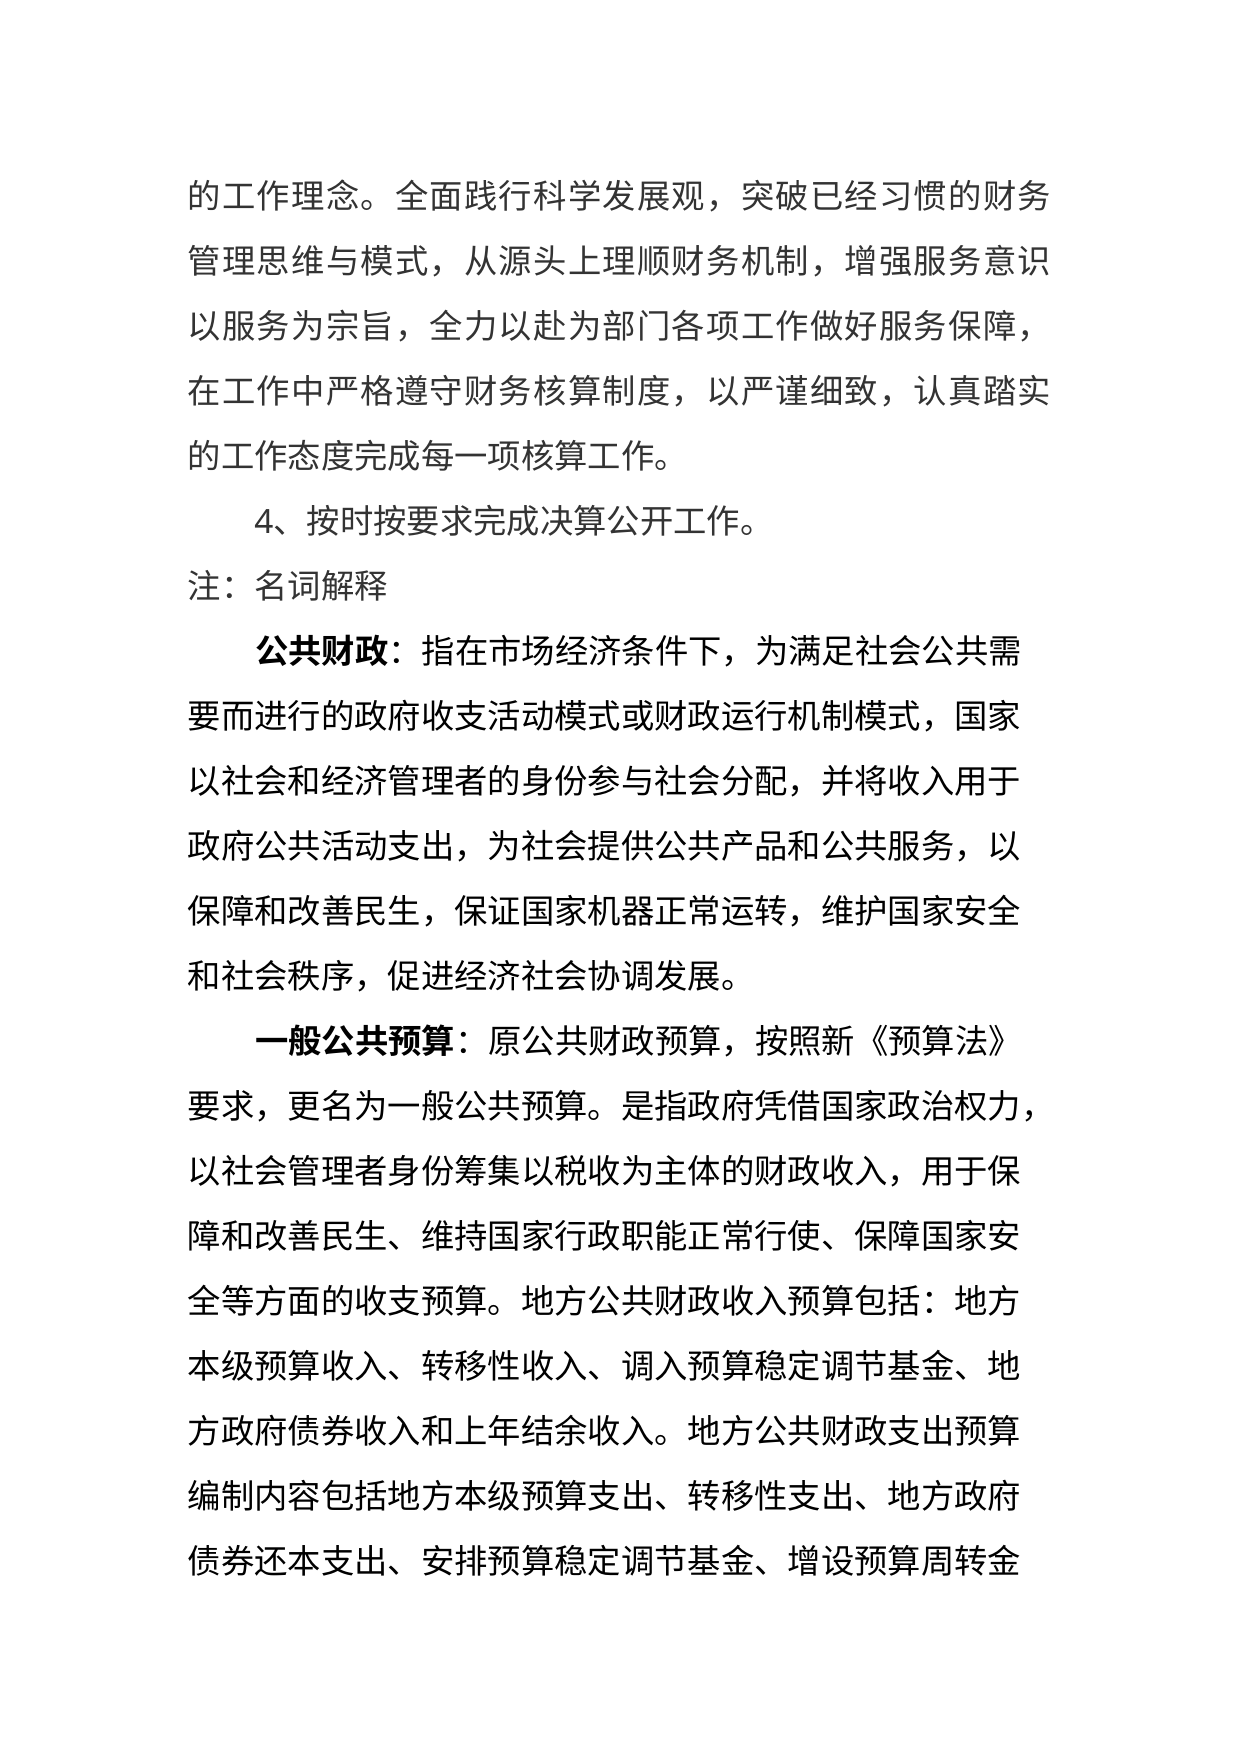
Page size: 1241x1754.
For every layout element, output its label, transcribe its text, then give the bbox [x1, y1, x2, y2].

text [187, 1007, 1053, 1592]
text 公共财政：指在市场经济条件下，为满足社会公共需要而进行的政府收支活动模式或财政运行机制模式，国家以社会和经济管理者的身份参与社会分配，并将收入用于政府公共活动支出，为社会提供公共产品和公共服务，以保障和改善民生，保证国家机器正常运转，维护国家安全和社会秩序，促进经济社会协调发展。 [187, 617, 1053, 1007]
text 4、按时按要求完成决算公开工作。 [187, 487, 1053, 552]
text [187, 162, 1053, 487]
text 注：名词解释 [187, 552, 1053, 617]
